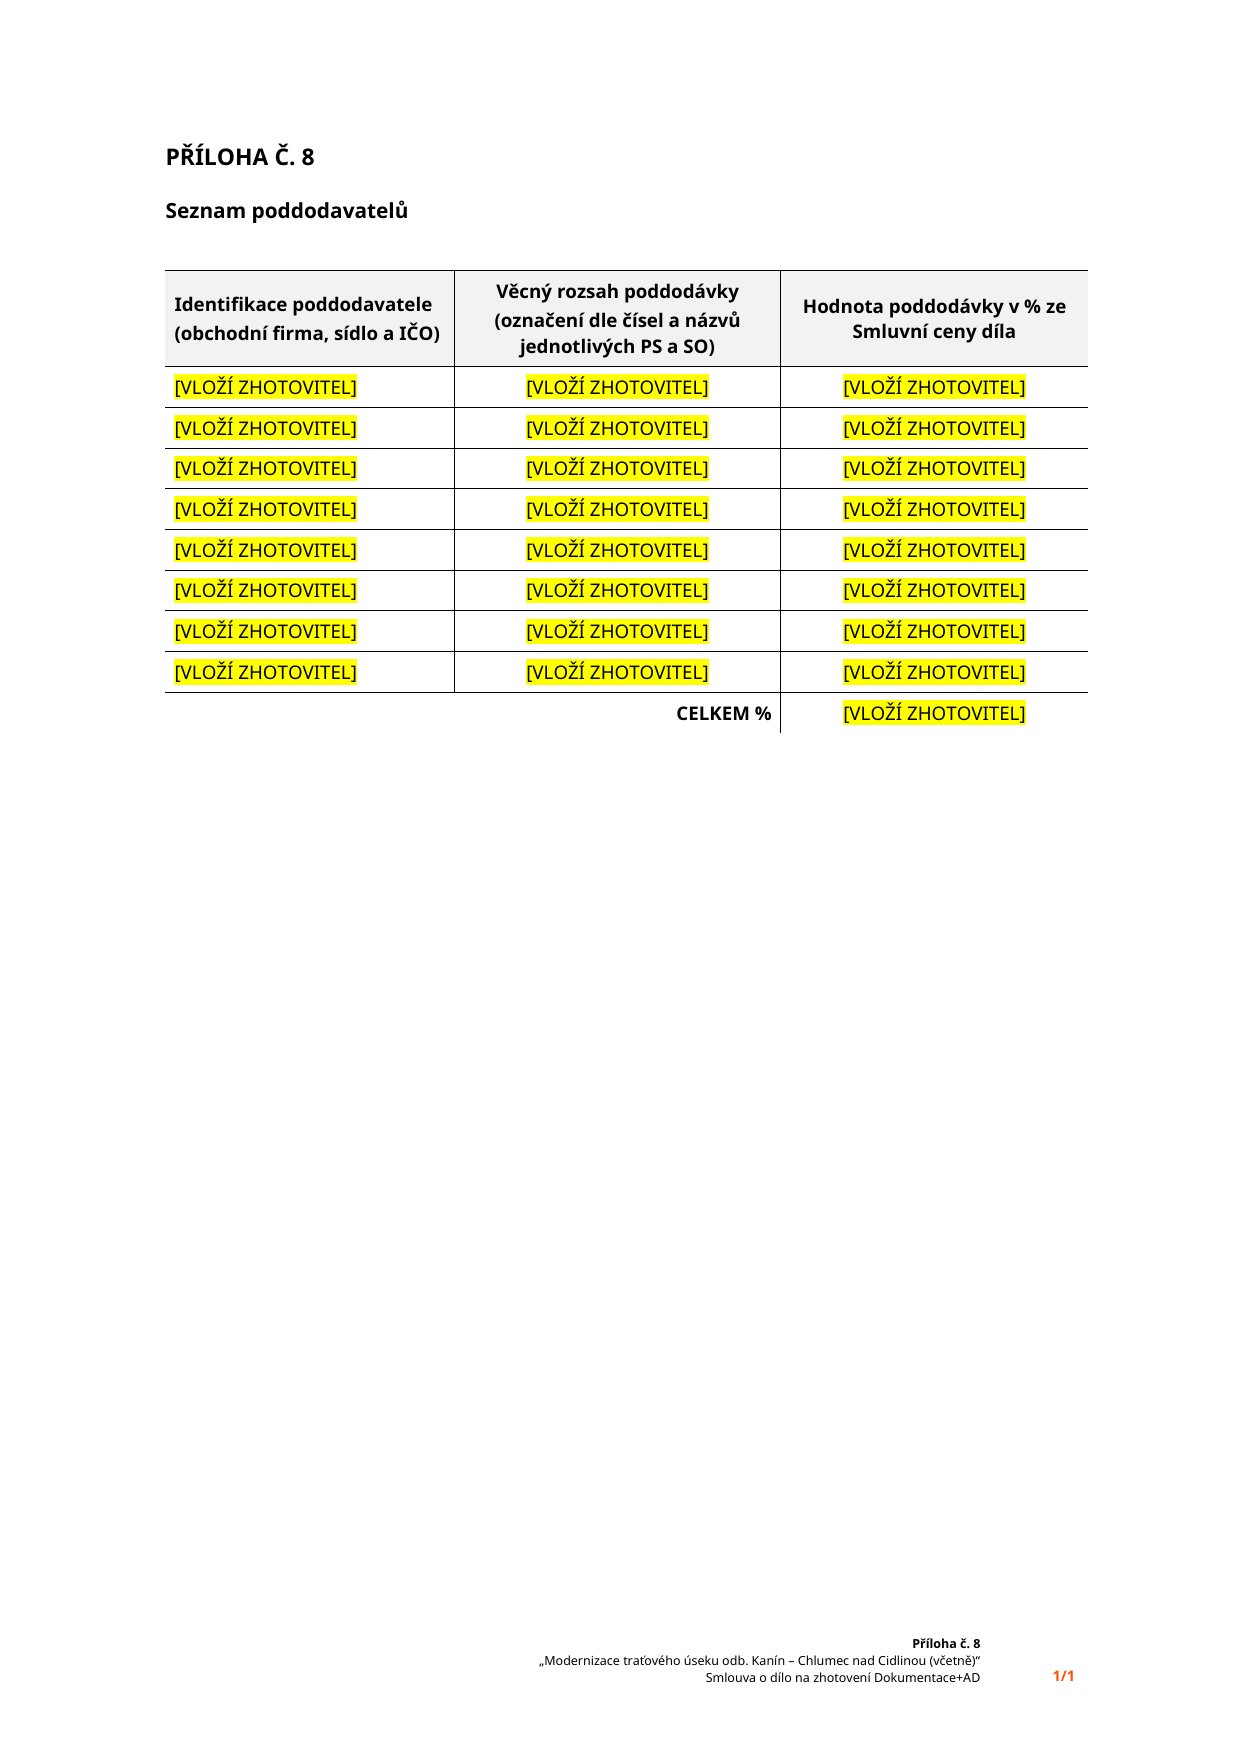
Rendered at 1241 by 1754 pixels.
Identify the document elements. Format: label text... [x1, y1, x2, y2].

table_cell [VLOŽÍ ZHOTOVITEL] [165, 652, 454, 692]
table_cell [VLOŽÍ ZHOTOVITEL] [781, 693, 1088, 732]
table_cell [VLOŽÍ ZHOTOVITEL] [781, 652, 1088, 692]
table_cell [VLOŽÍ ZHOTOVITEL] [455, 530, 780, 569]
table_header Věcný rozsah poddodávky (označení dle čísel a názvů jednotlivých PS a SO) [455, 271, 780, 366]
table_cell [VLOŽÍ ZHOTOVITEL] [455, 408, 780, 447]
table_header Identifikace poddodavatele (obchodní firma, sídlo a IČO) [165, 271, 454, 366]
table_cell [VLOŽÍ ZHOTOVITEL] [165, 489, 454, 529]
table_cell [VLOŽÍ ZHOTOVITEL] [455, 611, 780, 651]
table_cell [VLOŽÍ ZHOTOVITEL] [781, 489, 1088, 529]
table_cell [VLOŽÍ ZHOTOVITEL] [165, 611, 454, 651]
table_cell [VLOŽÍ ZHOTOVITEL] [455, 367, 780, 407]
table_cell [VLOŽÍ ZHOTOVITEL] [165, 449, 454, 488]
table_cell [VLOŽÍ ZHOTOVITEL] [165, 408, 454, 447]
table_cell [VLOŽÍ ZHOTOVITEL] [165, 367, 454, 407]
table_header Hodnota poddodávky v % ze Smluvní ceny díla [781, 271, 1088, 366]
table_cell [VLOŽÍ ZHOTOVITEL] [455, 652, 780, 692]
table_cell CELKEM % [165, 693, 780, 732]
table_cell [VLOŽÍ ZHOTOVITEL] [781, 449, 1088, 488]
text Seznam poddodavatelů [165, 197, 1075, 225]
table_cell [VLOŽÍ ZHOTOVITEL] [781, 408, 1088, 447]
table_cell [VLOŽÍ ZHOTOVITEL] [781, 571, 1088, 610]
text Příloha č. 8 [165, 141, 1075, 173]
table_cell [VLOŽÍ ZHOTOVITEL] [455, 449, 780, 488]
table_cell [VLOŽÍ ZHOTOVITEL] [455, 489, 780, 529]
table_cell [VLOŽÍ ZHOTOVITEL] [455, 571, 780, 610]
table_cell [VLOŽÍ ZHOTOVITEL] [781, 367, 1088, 407]
table_cell [VLOŽÍ ZHOTOVITEL] [165, 530, 454, 569]
table_cell [VLOŽÍ ZHOTOVITEL] [781, 530, 1088, 569]
table_cell [VLOŽÍ ZHOTOVITEL] [781, 611, 1088, 651]
table_cell [VLOŽÍ ZHOTOVITEL] [165, 571, 454, 610]
